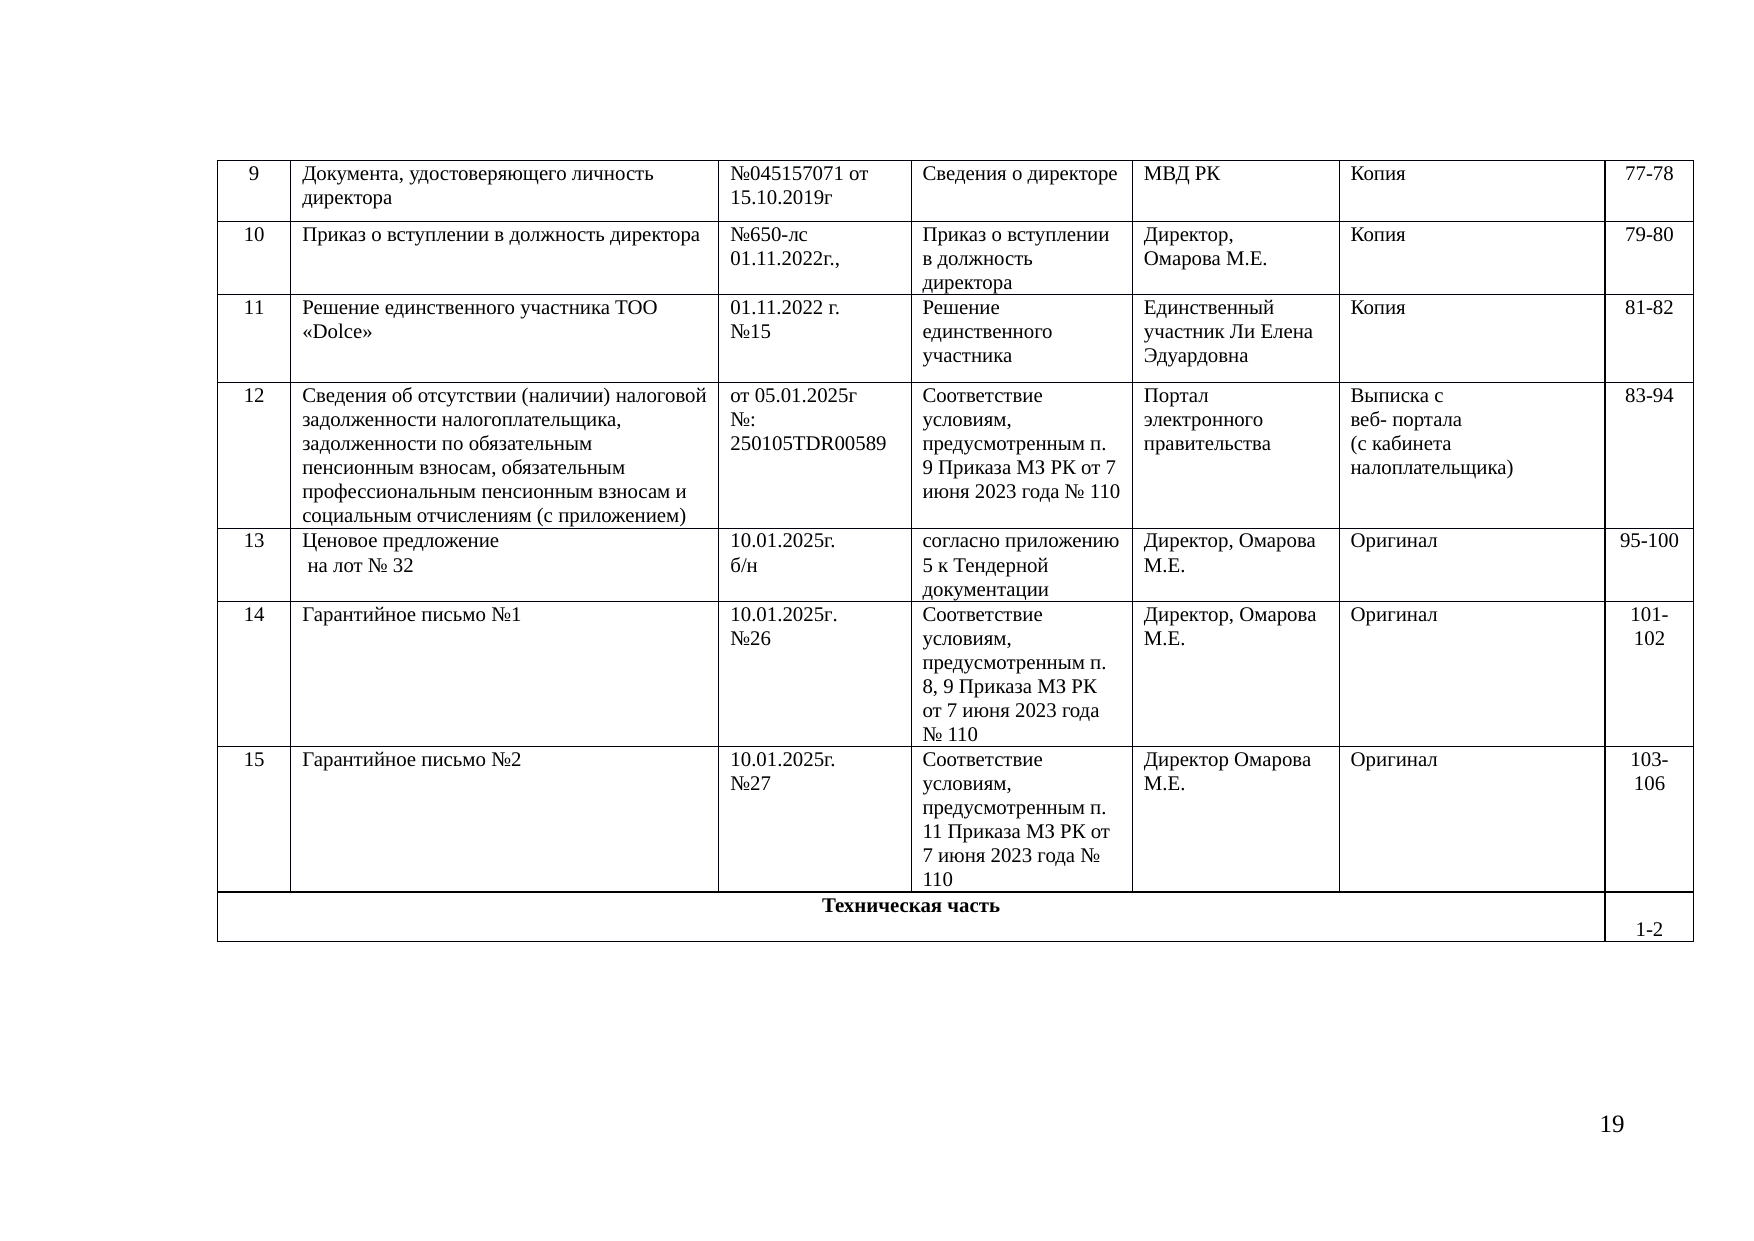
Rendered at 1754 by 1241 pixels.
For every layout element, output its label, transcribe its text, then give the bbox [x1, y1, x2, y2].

table_cell от 05.01.2025г №: 250105TDR00589 [719, 383, 911, 527]
table_cell 77-78 [1606, 161, 1693, 221]
table_cell 10.01.2025г. №27 [719, 747, 911, 891]
table_cell Копия [1340, 161, 1604, 221]
table_cell 11 [218, 295, 290, 382]
table_cell 01.11.2022 г. №15 [719, 295, 911, 382]
table_cell Соответствие условиям, предусмотренным п. 11 Приказа МЗ РК от 7 июня 2023 года № 110 [912, 747, 1132, 891]
table_cell Директор, Омарова М.Е. [1133, 529, 1339, 601]
table_cell 10.01.2025г. №26 [719, 602, 911, 746]
table_cell Гарантийное письмо №1 [291, 602, 718, 746]
table_cell Портал электронного правительства [1133, 383, 1339, 527]
table_cell Оригинал [1340, 602, 1604, 746]
table_cell Приказ о вступлении в должность директора [912, 222, 1132, 294]
table_cell Директор Омарова М.Е. [1133, 747, 1339, 891]
table_cell Копия [1340, 222, 1604, 294]
table_cell согласно приложению 5 к Тендерной документации [912, 529, 1132, 601]
table_cell 15 [218, 747, 290, 891]
table_cell 103-106 [1606, 747, 1693, 891]
table_cell 9 [218, 161, 290, 221]
table_cell МВД РК [1133, 161, 1339, 221]
table_cell Решение единственного участника ТОО «Dolce» [291, 295, 718, 382]
table_cell 101-102 [1606, 602, 1693, 746]
table_cell 83-94 [1606, 383, 1693, 527]
table_cell Сведения об отсутствии (наличии) налоговой задолженности налогоплательщика, задолженности по обязательным пенсионным взносам, обязательным профессиональным пенсионным взносам и социальным отчислениям (с приложением) [291, 383, 718, 527]
table_cell Директор, Омарова М.Е. [1133, 602, 1339, 746]
table_cell 10 [218, 222, 290, 294]
table_cell Ценовое предложение на лот № 32 [291, 529, 718, 601]
table_cell №045157071 от 15.10.2019г [719, 161, 911, 221]
table_cell №650-лс 01.11.2022г., [719, 222, 911, 294]
table_cell Директор, Омарова М.Е. [1133, 222, 1339, 294]
table_cell Техническая часть [218, 893, 1604, 941]
table_cell 14 [218, 602, 290, 746]
table_cell Оригинал [1340, 747, 1604, 891]
table_cell 95-100 [1606, 529, 1693, 601]
table_cell Документа, удостоверяющего личность директора [291, 161, 718, 221]
table_cell Выписка с веб- ‎портала (с кабинета налоплательщика) [1340, 383, 1604, 527]
table_cell 13 [218, 529, 290, 601]
table_cell 81-82 [1606, 295, 1693, 382]
table_cell Приказ о вступлении в должность директора [291, 222, 718, 294]
table_cell 12 [218, 383, 290, 527]
table_cell 1-2 [1606, 893, 1693, 941]
table_cell Гарантийное письмо №2 [291, 747, 718, 891]
table_cell Решение единственного участника [912, 295, 1132, 382]
table_cell Соответствие условиям, предусмотренным п. 8, 9 Приказа МЗ РК от 7 июня 2023 года № 110 [912, 602, 1132, 746]
table_cell Единственный участник Ли Елена Эдуардовна [1133, 295, 1339, 382]
table_cell 10.01.2025г. б/н [719, 529, 911, 601]
table_cell Оригинал [1340, 529, 1604, 601]
table_cell Соответствие условиям, предусмотренным п. 9 Приказа МЗ РК от 7 июня 2023 года № 110 [912, 383, 1132, 527]
table_cell 79-80 [1606, 222, 1693, 294]
table_cell Сведения о директоре [912, 161, 1132, 221]
table_cell Копия [1340, 295, 1604, 382]
